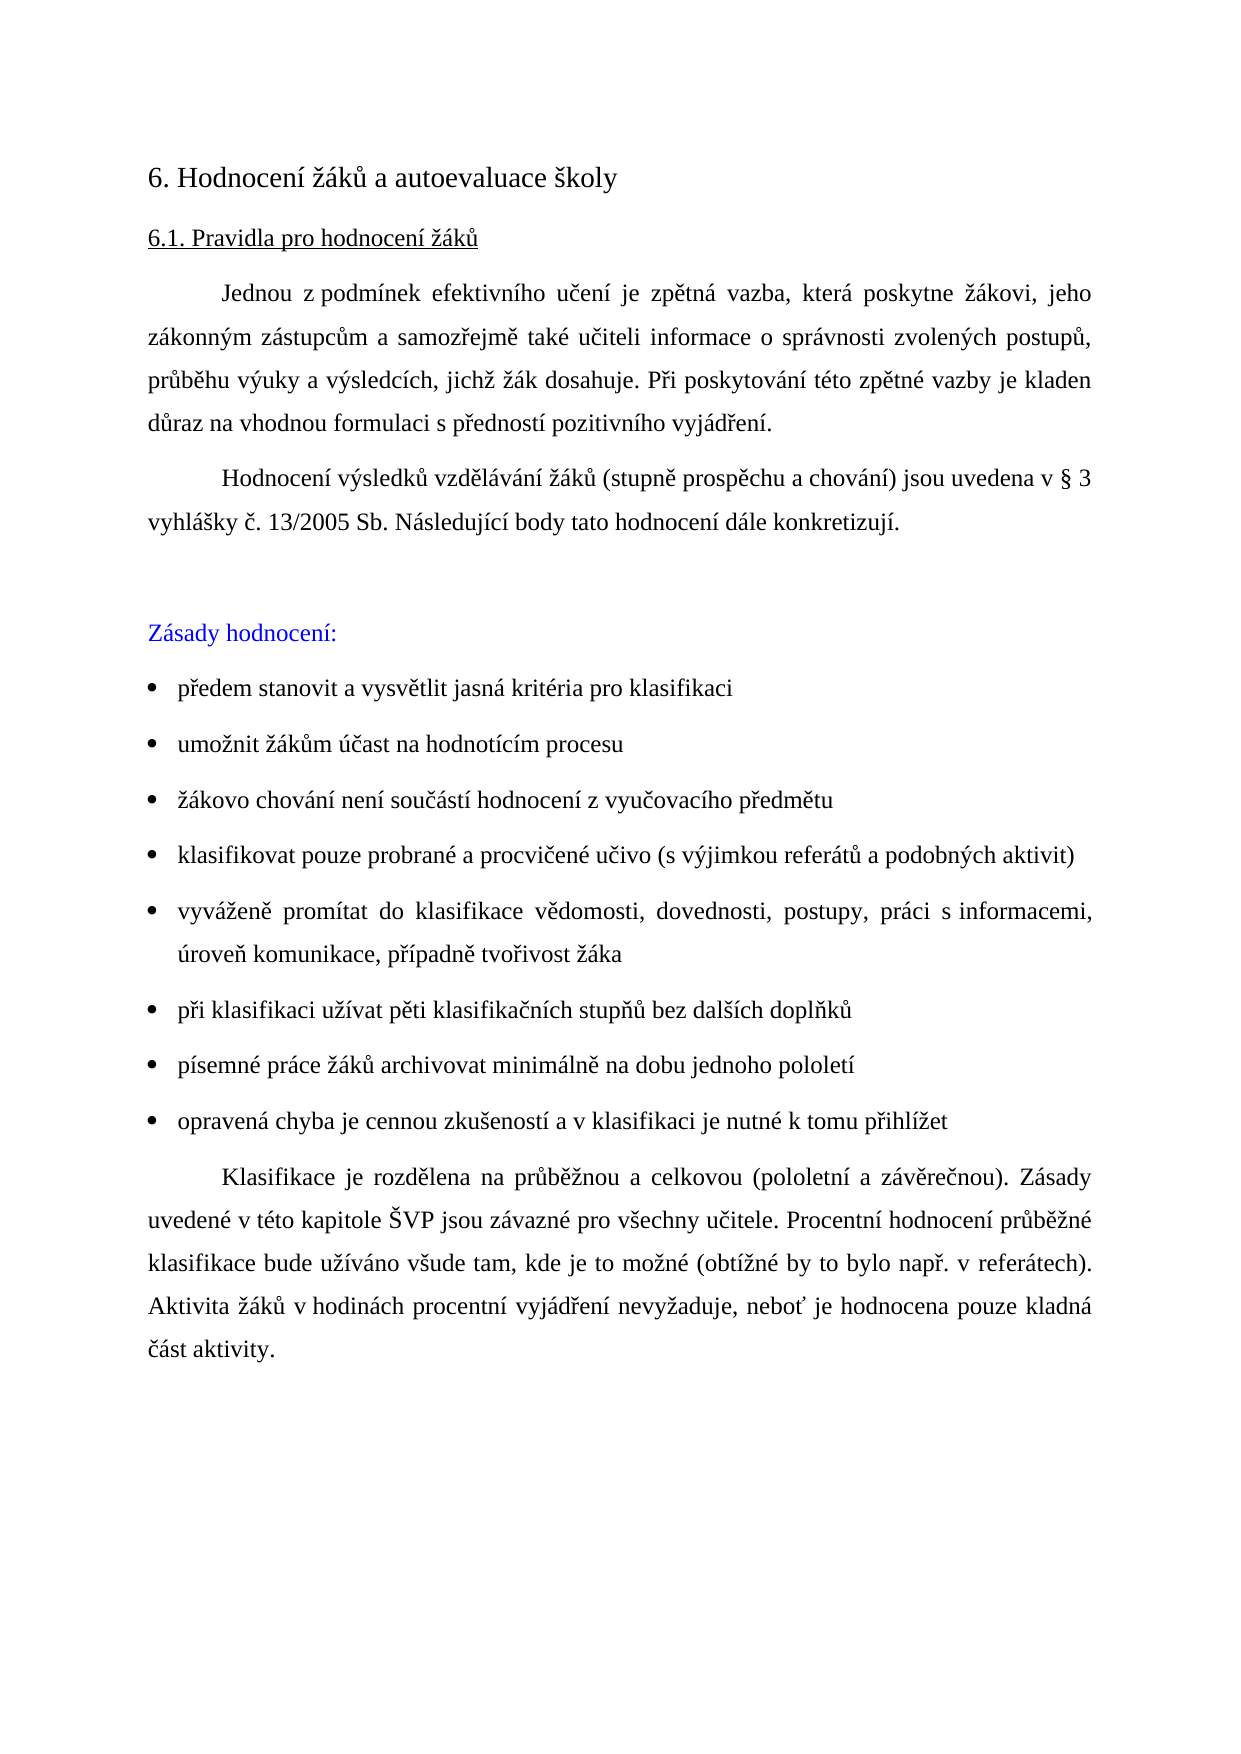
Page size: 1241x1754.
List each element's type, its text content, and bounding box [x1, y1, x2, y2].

list klasifikovat pouze probrané a procvičené učivo (s výjimkou referátů a podobných aktivit) [148, 840, 1093, 869]
text Hodnocení výsledků vzdělávání žáků (stupně prospěchu a chování) jsou uvedena v § 3 vyhlášky č. 13/2005 Sb. Následující body tato hodnocení dále konkretizují. [148, 463, 1093, 535]
list žákovo chování není součástí hodnocení z vyučovacího předmětu [148, 785, 1093, 813]
text Zásady hodnocení: [148, 618, 1093, 647]
list písemné práce žáků archivovat minimálně na dobu jednoho pololetí [148, 1050, 1093, 1079]
list při klasifikaci užívat pěti klasifikačních stupňů bez dalších doplňků [148, 995, 1093, 1023]
list umožnit žákům účast na hodnotícím procesu [148, 729, 1093, 758]
text Jednou z podmínek efektivního učení je zpětná vazba, která poskytne žákovi, jeho zákonným zástupcům a samozřejmě také učiteli informace o správnosti zvolených postupů, průběhu výuky a výsledcích, jichž žák dosahuje. Při poskytování této zpětné vazby je kladen důraz na vhodnou formulaci s předností pozitivního vyjádření. [148, 278, 1093, 437]
text Klasifikace je rozdělena na průběžnou a celkovou (pololetní a závěrečnou). Zásady uvedené v této kapitole ŠVP jsou závazné pro všechny učitele. Procentní hodnocení průběžné klasifikace bude užíváno všude tam, kde je to možné (obtížné by to bylo např. v referátech). Aktivita žáků v hodinách procentní vyjádření nevyžaduje, neboť je hodnocena pouze kladná část aktivity. [148, 1162, 1093, 1363]
text 6. Hodnocení žáků a autoevaluace školy [148, 160, 1093, 194]
list opravená chyba je cennou zkušeností a v klasifikaci je nutné k tomu přihlížet [148, 1106, 1093, 1135]
list předem stanovit a vysvětlit jasná kritéria pro klasifikaci [148, 673, 1093, 702]
list vyváženě promítat do klasifikace vědomosti, dovednosti, postupy, práci s informacemi, úroveň komunikace, případně tvořivost žáka [148, 896, 1093, 968]
text 6.1. Pravidla pro hodnocení žáků [148, 223, 1093, 252]
